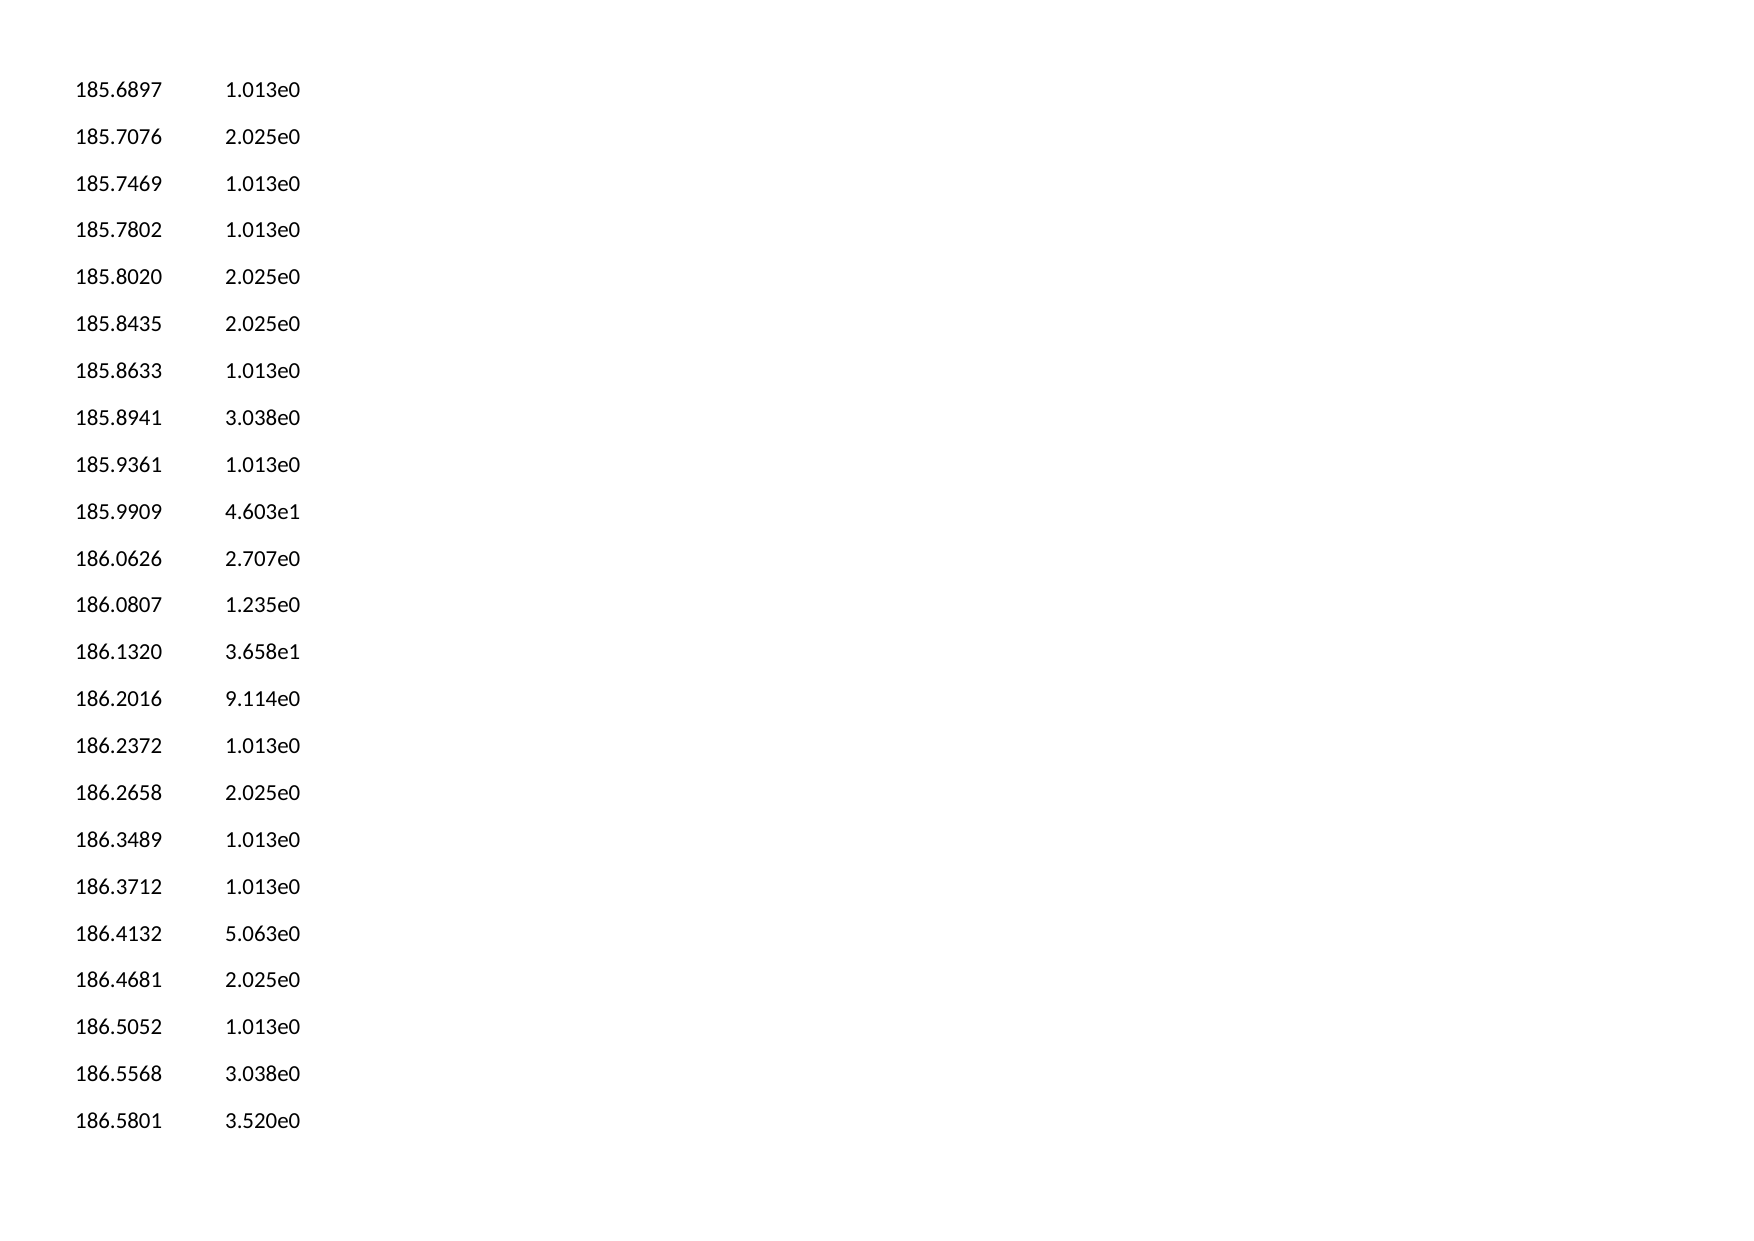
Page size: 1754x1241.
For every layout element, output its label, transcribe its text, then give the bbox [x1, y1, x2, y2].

text 186.2016 9.114e0 [75, 684, 1679, 712]
text 186.2658 2.025e0 [75, 778, 1679, 806]
text 186.2372 1.013e0 [75, 731, 1679, 759]
text 186.3712 1.013e0 [75, 872, 1679, 900]
text 186.3489 1.013e0 [75, 825, 1679, 853]
text 186.1320 3.658e1 [75, 637, 1679, 666]
text 186.5568 3.038e0 [75, 1059, 1679, 1087]
text 185.8633 1.013e0 [75, 356, 1679, 384]
text 185.7469 1.013e0 [75, 169, 1679, 197]
text 185.7802 1.013e0 [75, 216, 1679, 244]
text 186.5801 3.520e0 [75, 1106, 1679, 1134]
text 185.7076 2.025e0 [75, 122, 1679, 150]
text 186.4681 2.025e0 [75, 966, 1679, 994]
text 186.0807 1.235e0 [75, 591, 1679, 619]
text 186.4132 5.063e0 [75, 919, 1679, 947]
text 185.6897 1.013e0 [75, 75, 1679, 103]
text 186.0626 2.707e0 [75, 544, 1679, 572]
text 186.5052 1.013e0 [75, 1012, 1679, 1041]
text 185.8941 3.038e0 [75, 403, 1679, 431]
text 185.8435 2.025e0 [75, 309, 1679, 337]
text 185.9909 4.603e1 [75, 497, 1679, 525]
text 185.8020 2.025e0 [75, 262, 1679, 291]
text 185.9361 1.013e0 [75, 450, 1679, 478]
